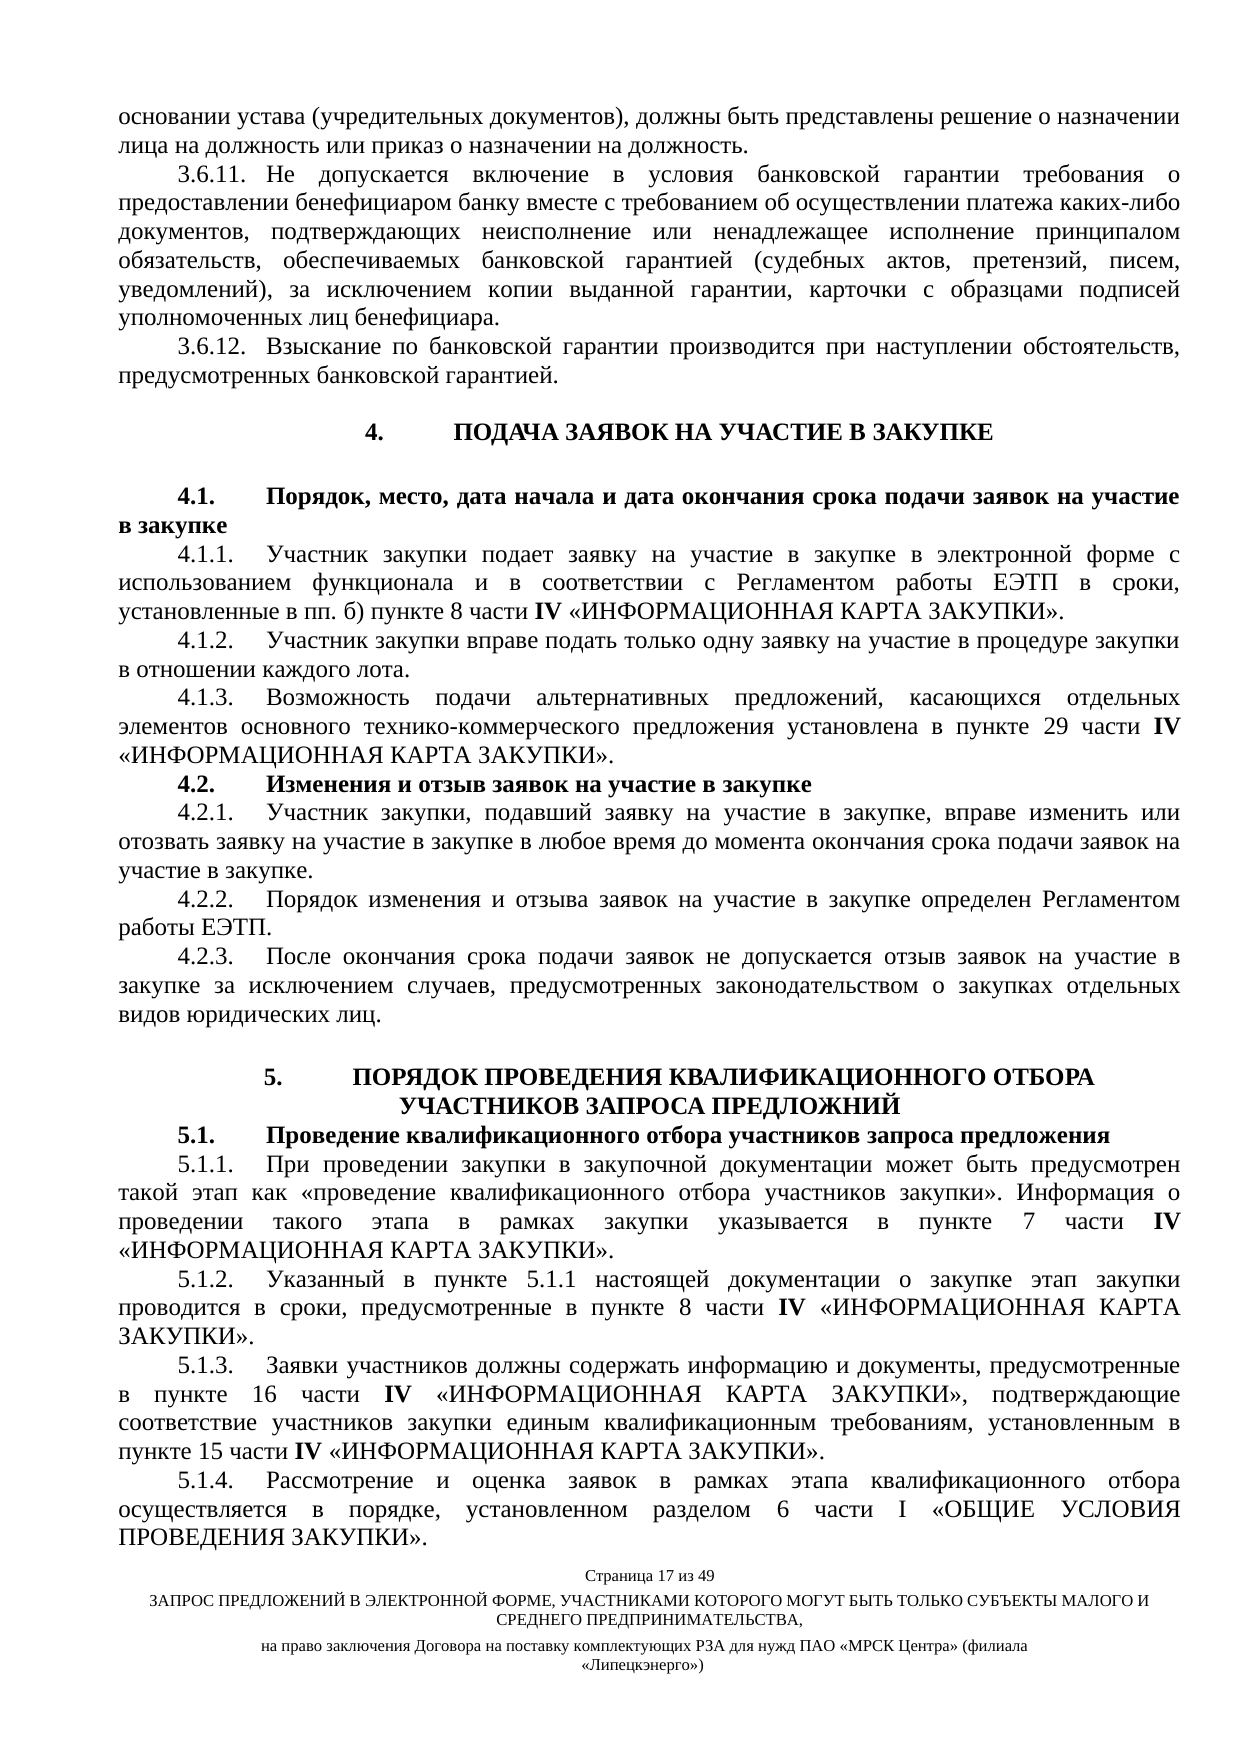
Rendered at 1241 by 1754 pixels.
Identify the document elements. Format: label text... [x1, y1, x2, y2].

subtitle ПОРЯДОК ПРОВЕДЕНИЯ КВАЛИФИКАЦИОННОГО ОТБОРА УЧАСТНИКОВ ЗАПРОСА ПРЕДЛОЖНИЙ [118, 1062, 1181, 1120]
subtitle Возможность подачи альтернативных предложений, касающихся отдельных элементов основного технико-коммерческого предложения установлена в пункте 29 части IV «ИНФОРМАЦИОННАЯ КАРТА ЗАКУПКИ». [118, 682, 1181, 769]
subtitle Порядок, место, дата начала и дата окончания срока подачи заявок на участие в закупке [118, 481, 1181, 539]
subtitle Участник закупки вправе подать только одну заявку на участие в процедуре закупки в отношении каждого лота. [118, 625, 1181, 682]
subtitle После окончания срока подачи заявок не допускается отзыв заявок на участие в закупке за исключением случаев, предусмотренных законодательством о закупках отдельных видов юридических лиц. [118, 941, 1181, 1027]
subtitle Проведение квалификационного отбора участников запроса предложения [118, 1120, 1181, 1149]
subtitle Заявки участников должны содержать информацию и документы, предусмотренные в пункте 16 части IV «ИНФОРМАЦИОННАЯ КАРТА ЗАКУПКИ», подтверждающие соответствие участников закупки единым квалификационным требованиям, установленным в пункте 15 части IV «ИНФОРМАЦИОННАЯ КАРТА ЗАКУПКИ». [118, 1350, 1181, 1465]
subtitle Взыскание по банковской гарантии производится при наступлении обстоятельств, предусмотренных банковской гарантией. [118, 331, 1181, 389]
subtitle ПОДАЧА ЗАЯВОК НА УЧАСТИЕ В ЗАКУПКЕ [118, 417, 1181, 446]
subtitle Порядок изменения и отзыва заявок на участие в закупке определен Регламентом работы ЕЭТП. [118, 884, 1181, 941]
subtitle Изменения и отзыв заявок на участие в закупке [118, 769, 1181, 797]
subtitle Рассмотрение и оценка заявок в рамках этапа квалификационного отбора осуществляется в порядке, установленном разделом 6 части I «ОБЩИЕ УСЛОВИЯ ПРОВЕДЕНИЯ ЗАКУПКИ». [118, 1465, 1181, 1551]
subtitle Указанный в пункте 5.1.1 настоящей документации о закупке этап закупки проводится в сроки, предусмотренные в пункте 8 части IV «ИНФОРМАЦИОННАЯ КАРТА ЗАКУПКИ». [118, 1264, 1181, 1350]
subtitle При проведении закупки в закупочной документации может быть предусмотрен такой этап как «проведение квалификационного отбора участников закупки». Информация о проведении такого этапа в рамках закупки указывается в пункте 7 части IV «ИНФОРМАЦИОННАЯ КАРТА ЗАКУПКИ». [118, 1149, 1181, 1264]
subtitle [118, 101, 1181, 159]
subtitle Участник закупки, подавший заявку на участие в закупке, вправе изменить или отозвать заявку на участие в закупке в любое время до момента окончания срока подачи заявок на участие в закупке. [118, 797, 1181, 884]
subtitle Не допускается включение в условия банковской гарантии требования о предоставлении бенефициаром банку вместе с требованием об осуществлении платежа каких-либо документов, подтверждающих неисполнение или ненадлежащее исполнение принципалом обязательств, обеспечиваемых банковской гарантией (судебных актов, претензий, писем, уведомлений), за исключением копии выданной гарантии, карточки с образцами подписей уполномоченных лиц бенефициара. [118, 159, 1181, 331]
subtitle Участник закупки подает заявку на участие в закупке в электронной форме с использованием функционала и в соответствии с Регламентом работы ЕЭТП в сроки, установленные в пп. б) пункте 8 части IV «ИНФОРМАЦИОННАЯ КАРТА ЗАКУПКИ». [118, 539, 1181, 625]
